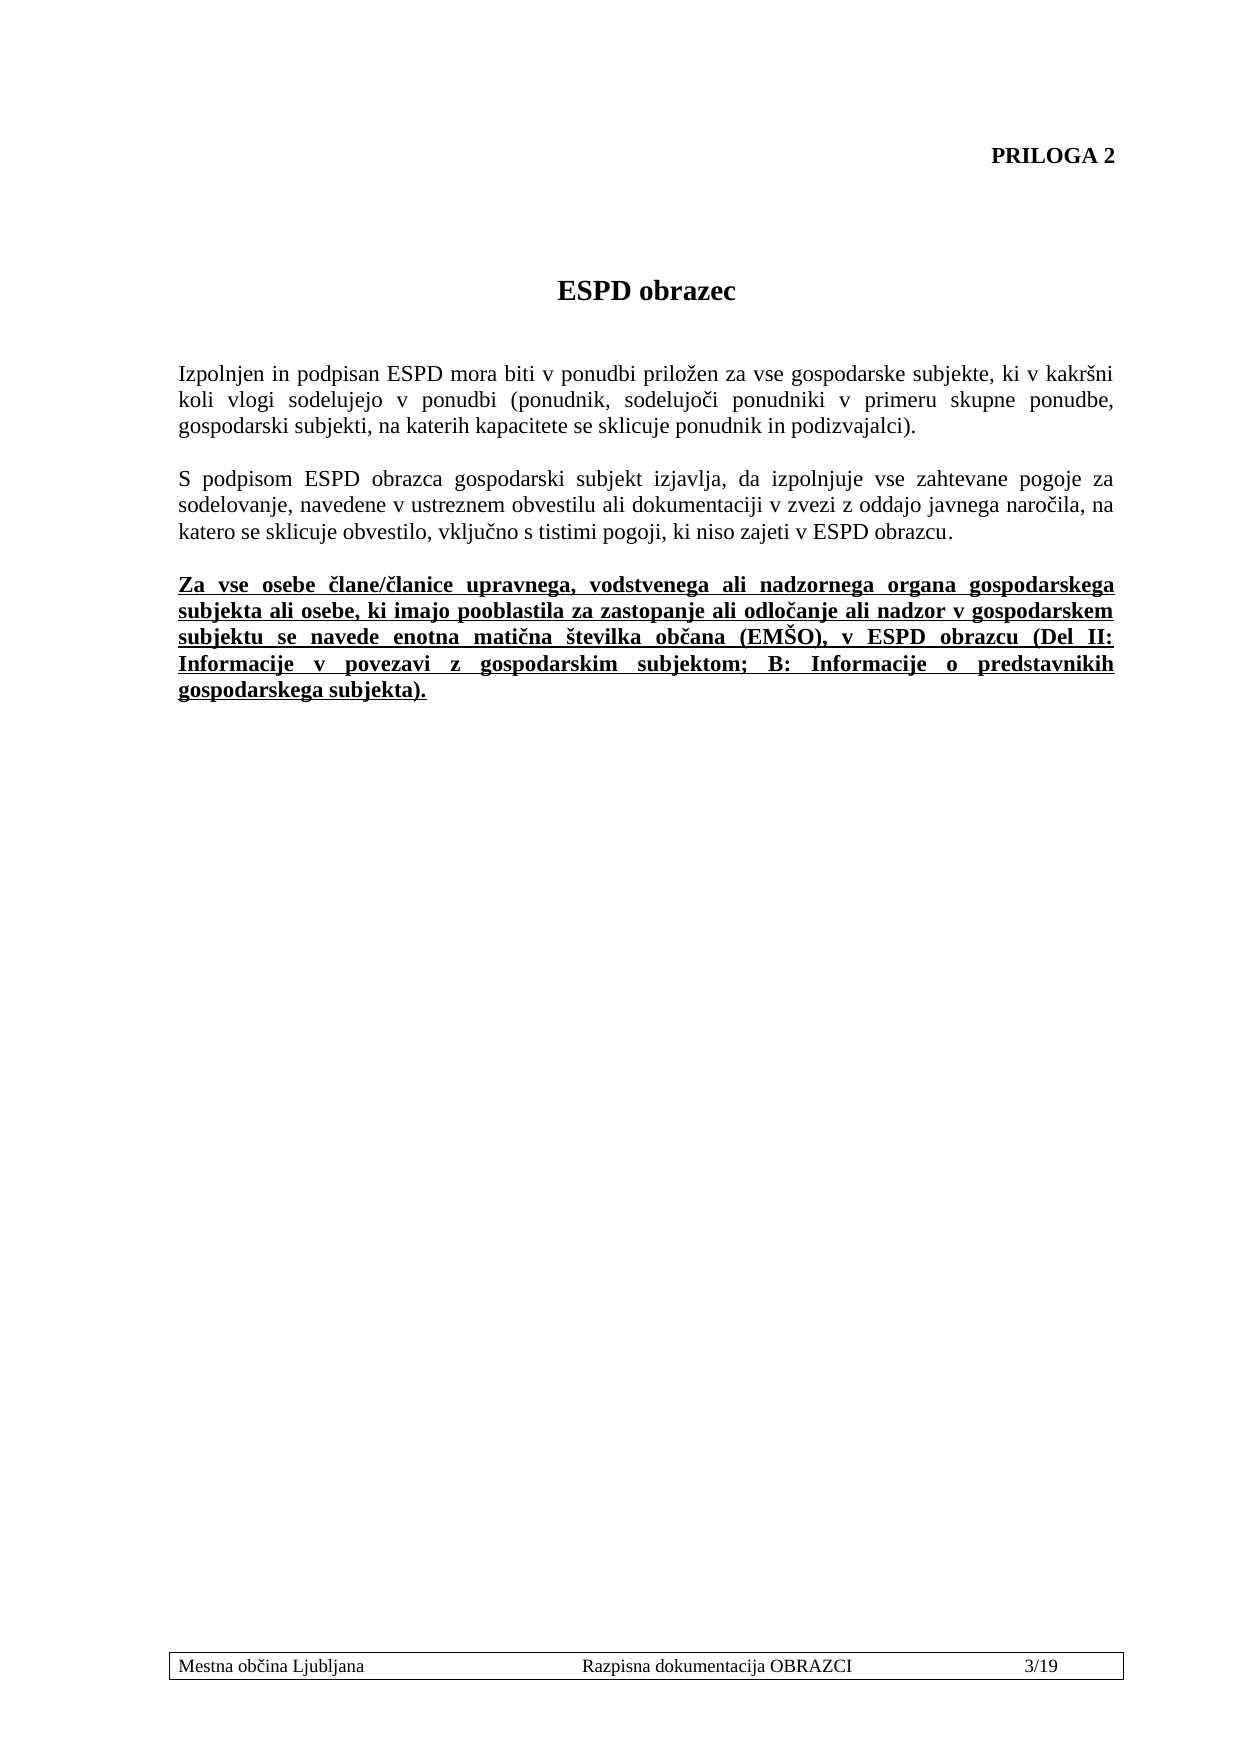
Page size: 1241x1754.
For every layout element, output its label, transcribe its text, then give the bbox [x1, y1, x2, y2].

text Za vse osebe člane/članice upravnega, vodstvenega ali nadzornega organa gospodarskega subjekta ali osebe, ki imajo pooblastila za zastopanje ali odločanje ali nadzor v gospodarskem subjektu se navede enotna matična številka občana (EMŠO), v ESPD obrazcu (Del II: Informacije v povezavi z gospodarskim subjektom; B: Informacije o predstavnikih gospodarskega subjekta). [178, 674, 1115, 702]
text PRILOGA 2 [178, 142, 1115, 168]
text Za vse osebe člane/članice upravnega, vodstvenega ali nadzornega organa gospodarskega subjekta ali osebe, ki imajo pooblastila za zastopanje ali odločanje ali nadzor v gospodarskem subjektu se navede enotna matična številka občana (EMŠO), v ESPD obrazcu (Del II: Informacije v povezavi z gospodarskim subjektom; B: Informacije o predstavnikih gospodarskega subjekta). [178, 595, 1115, 673]
text Izpolnjen in podpisan ESPD mora biti v ponudbi priložen za vse gospodarske subjekte, ki v kakršni koli vlogi sodelujejo v ponudbi (ponudnik, sodelujoči ponudniki v primeru skupne ponudbe, gospodarski subjekti, na katerih kapacitete se sklicuje ponudnik in podizvajalci). [178, 360, 1115, 439]
text S podpisom ESPD obrazca gospodarski subjekt izjavlja, da izpolnjuje vse zahtevane pogoje za sodelovanje, navedene v ustreznem obvestilu ali dokumentaciji v zvezi z oddajo javnega naročila, na katero se sklicuje obvestilo, vključno s tistimi pogoji, ki niso zajeti v ESPD obrazcu. [178, 465, 1115, 544]
text ESPD obrazec [178, 273, 1115, 307]
